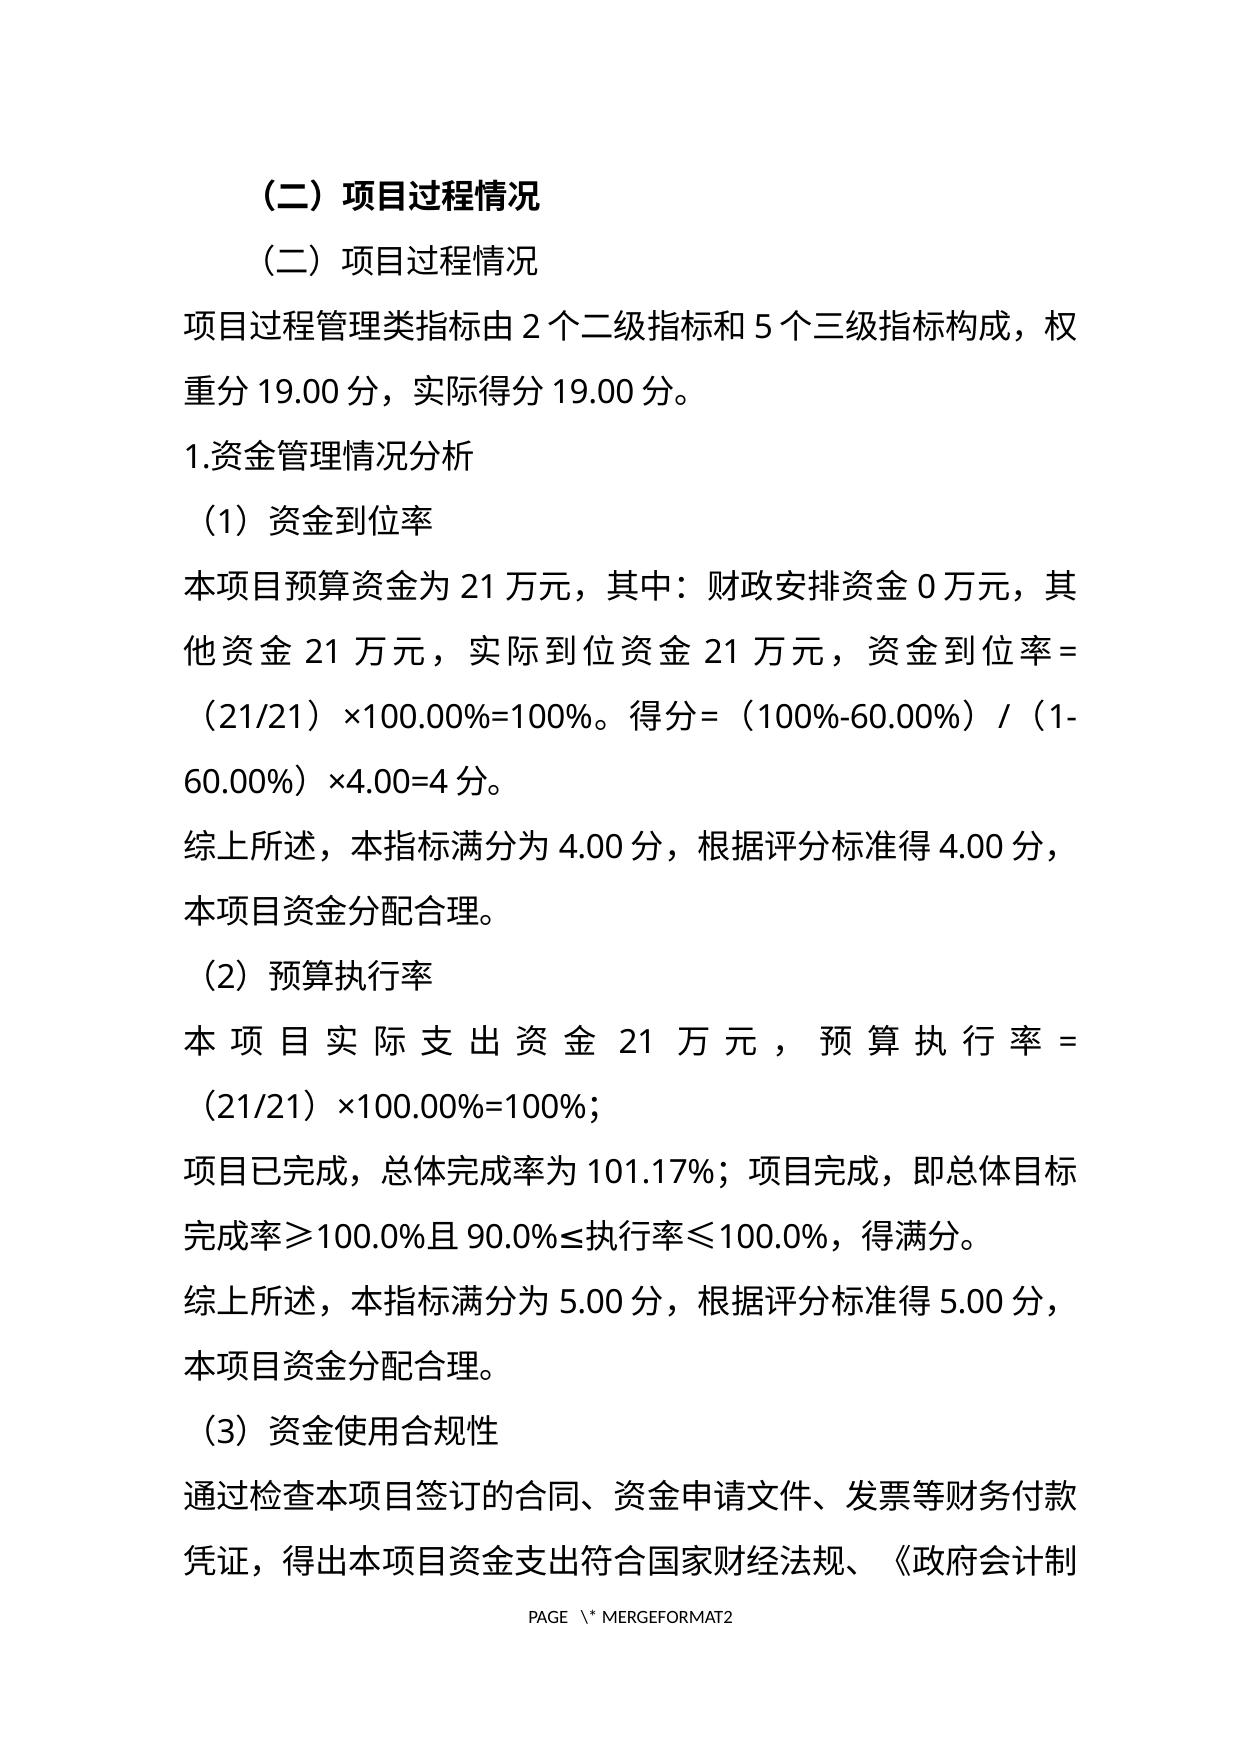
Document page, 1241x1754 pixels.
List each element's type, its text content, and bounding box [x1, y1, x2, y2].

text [183, 227, 1078, 1592]
text （二）项目过程情况 [183, 162, 1078, 227]
